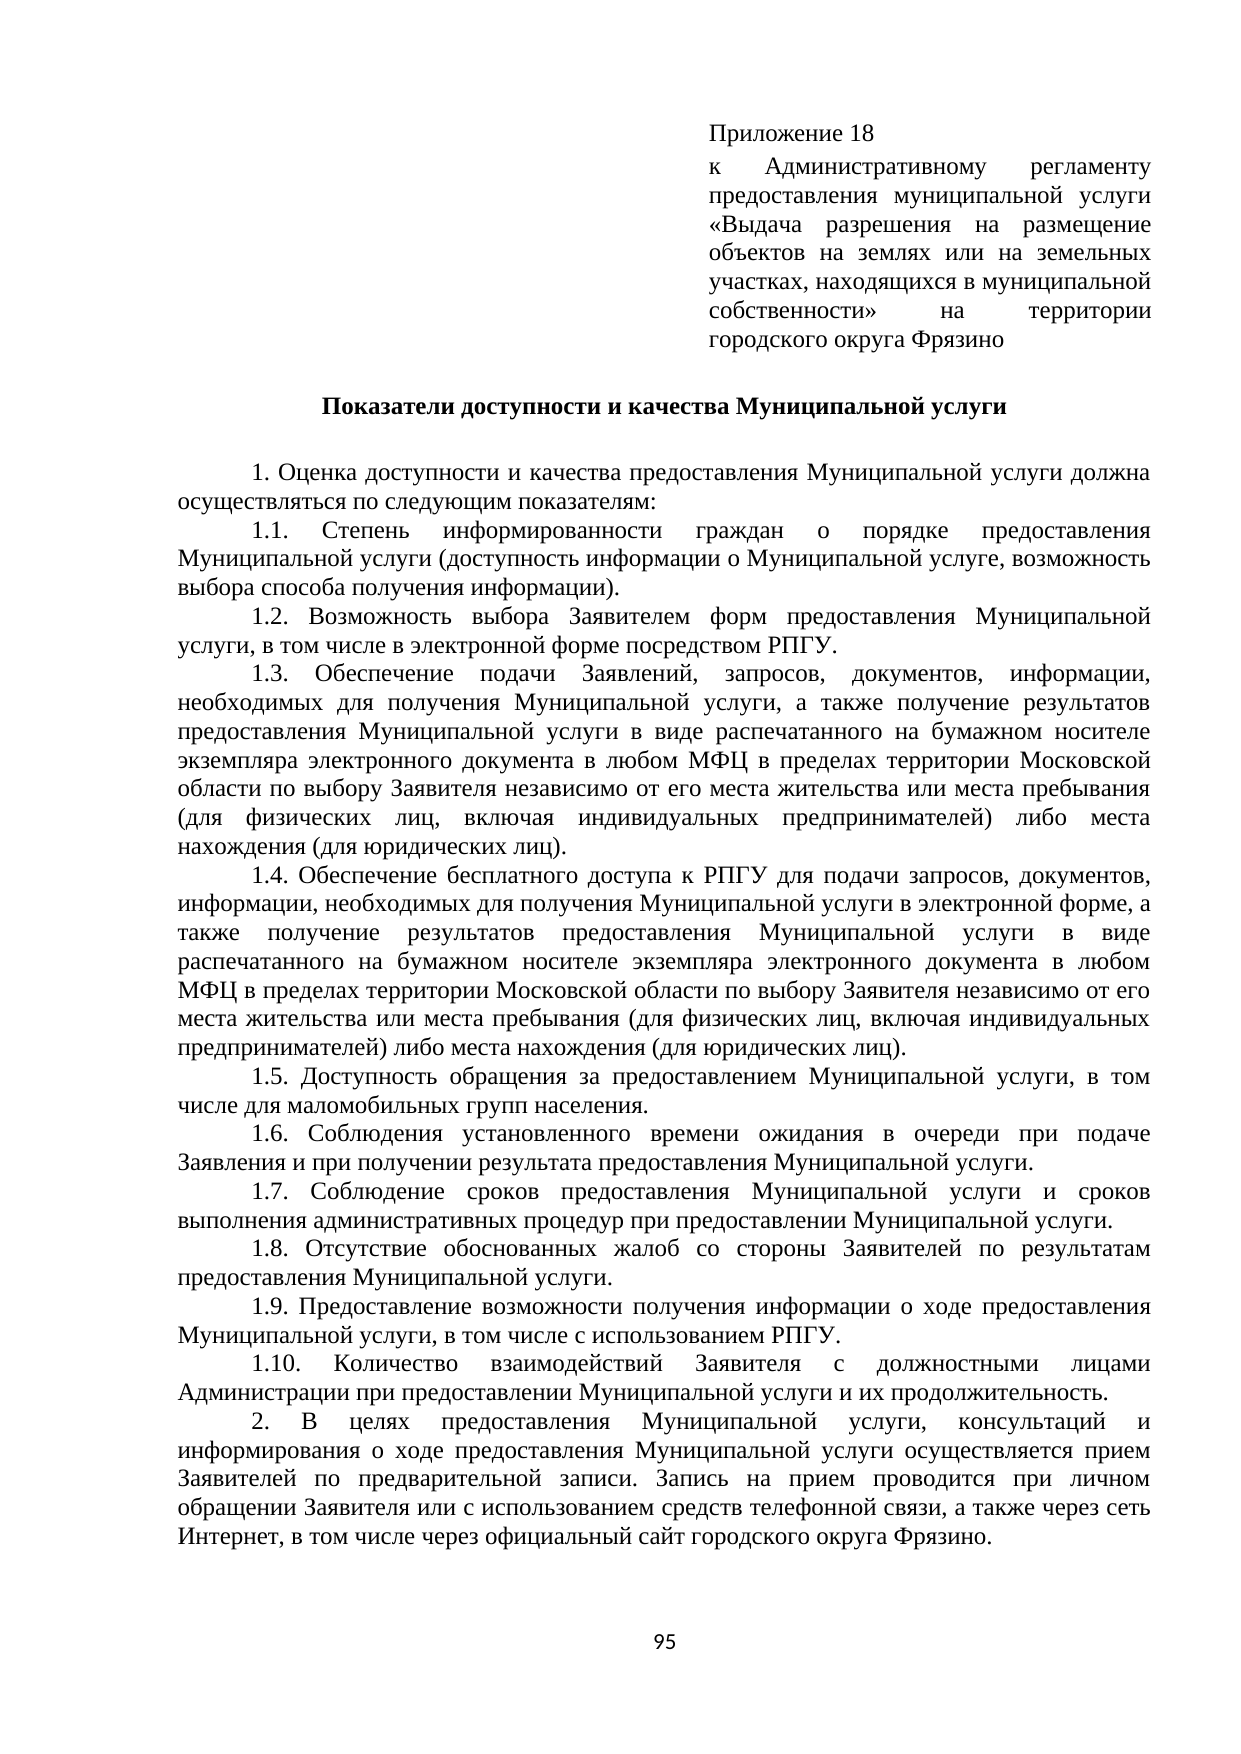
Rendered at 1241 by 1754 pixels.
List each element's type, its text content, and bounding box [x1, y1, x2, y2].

text 1.5. Доступность обращения за предоставлением Муниципальной услуги, в том числе для маломобильных групп населения. [177, 1061, 1152, 1118]
text 1.6. Соблюдения установленного времени ожидания в очереди при подаче Заявления и при получении результата предоставления Муниципальной услуги. [177, 1118, 1152, 1176]
subtitle Приложение 18 [709, 118, 1152, 147]
text 2. В целях предоставления Муниципальной услуги, консультаций и информирования о ходе предоставления Муниципальной услуги осуществляется прием Заявителей по предварительной записи. Запись на прием проводится при личном обращении Заявителя или с использованием средств телефонной связи, а также через сеть Интернет, в том числе через официальный сайт городского округа Фрязино. [177, 1406, 1152, 1550]
text 1.9. Предоставление возможности получения информации о ходе предоставления Муниципальной услуги, в том числе с использованием РПГУ. [177, 1291, 1152, 1348]
text 1.4. Обеспечение бесплатного доступа к РПГУ для подачи запросов, документов, информации, необходимых для получения Муниципальной услуги в электронной форме, а также получение результатов предоставления Муниципальной услуги в виде распечатанного на бумажном носителе экземпляра электронного документа в любом МФЦ в пределах территории Московской области по выбору Заявителя независимо от его места жительства или места пребывания (для физических лиц, включая индивидуальных предпринимателей) либо места нахождения (для юридических лиц). [177, 860, 1152, 1061]
text 1.8. Отсутствие обоснованных жалоб со стороны Заявителей по результатам предоставления Муниципальной услуги. [177, 1233, 1152, 1291]
text 1. Оценка доступности и качества предоставления Муниципальной услуги должна осуществляться по следующим показателям: [177, 457, 1152, 515]
text 1.3. Обеспечение подачи Заявлений, запросов, документов, информации, необходимых для получения Муниципальной услуги, а также получение результатов предоставления Муниципальной услуги в виде распечатанного на бумажном носителе экземпляра электронного документа в любом МФЦ в пределах территории Московской области по выбору Заявителя независимо от его места жительства или места пребывания (для физических лиц, включая индивидуальных предпринимателей) либо места нахождения (для юридических лиц). [177, 658, 1152, 860]
text 1.2. Возможность выбора Заявителем форм предоставления Муниципальной услуги, в том числе в электронной форме посредством РПГУ. [177, 601, 1152, 658]
text 1.1. Степень информированности граждан о порядке предоставления Муниципальной услуги (доступность информации о Муниципальной услуге, возможность выбора способа получения информации). [177, 515, 1152, 601]
text Показатели доступности и качества Муниципальной услуги [177, 391, 1152, 420]
text к Административному регламенту предоставления муниципальной услуги «Выдача разрешения на размещение объектов на землях или на земельных участках, находящихся в муниципальной собственности» на территории городского округа Фрязино [709, 151, 1152, 353]
text 1.7. Соблюдение сроков предоставления Муниципальной услуги и сроков выполнения административных процедур при предоставлении Муниципальной услуги. [177, 1176, 1152, 1233]
text 1.10. Количество взаимодействий Заявителя с должностными лицами Администрации при предоставлении Муниципальной услуги и их продолжительность. [177, 1348, 1152, 1406]
